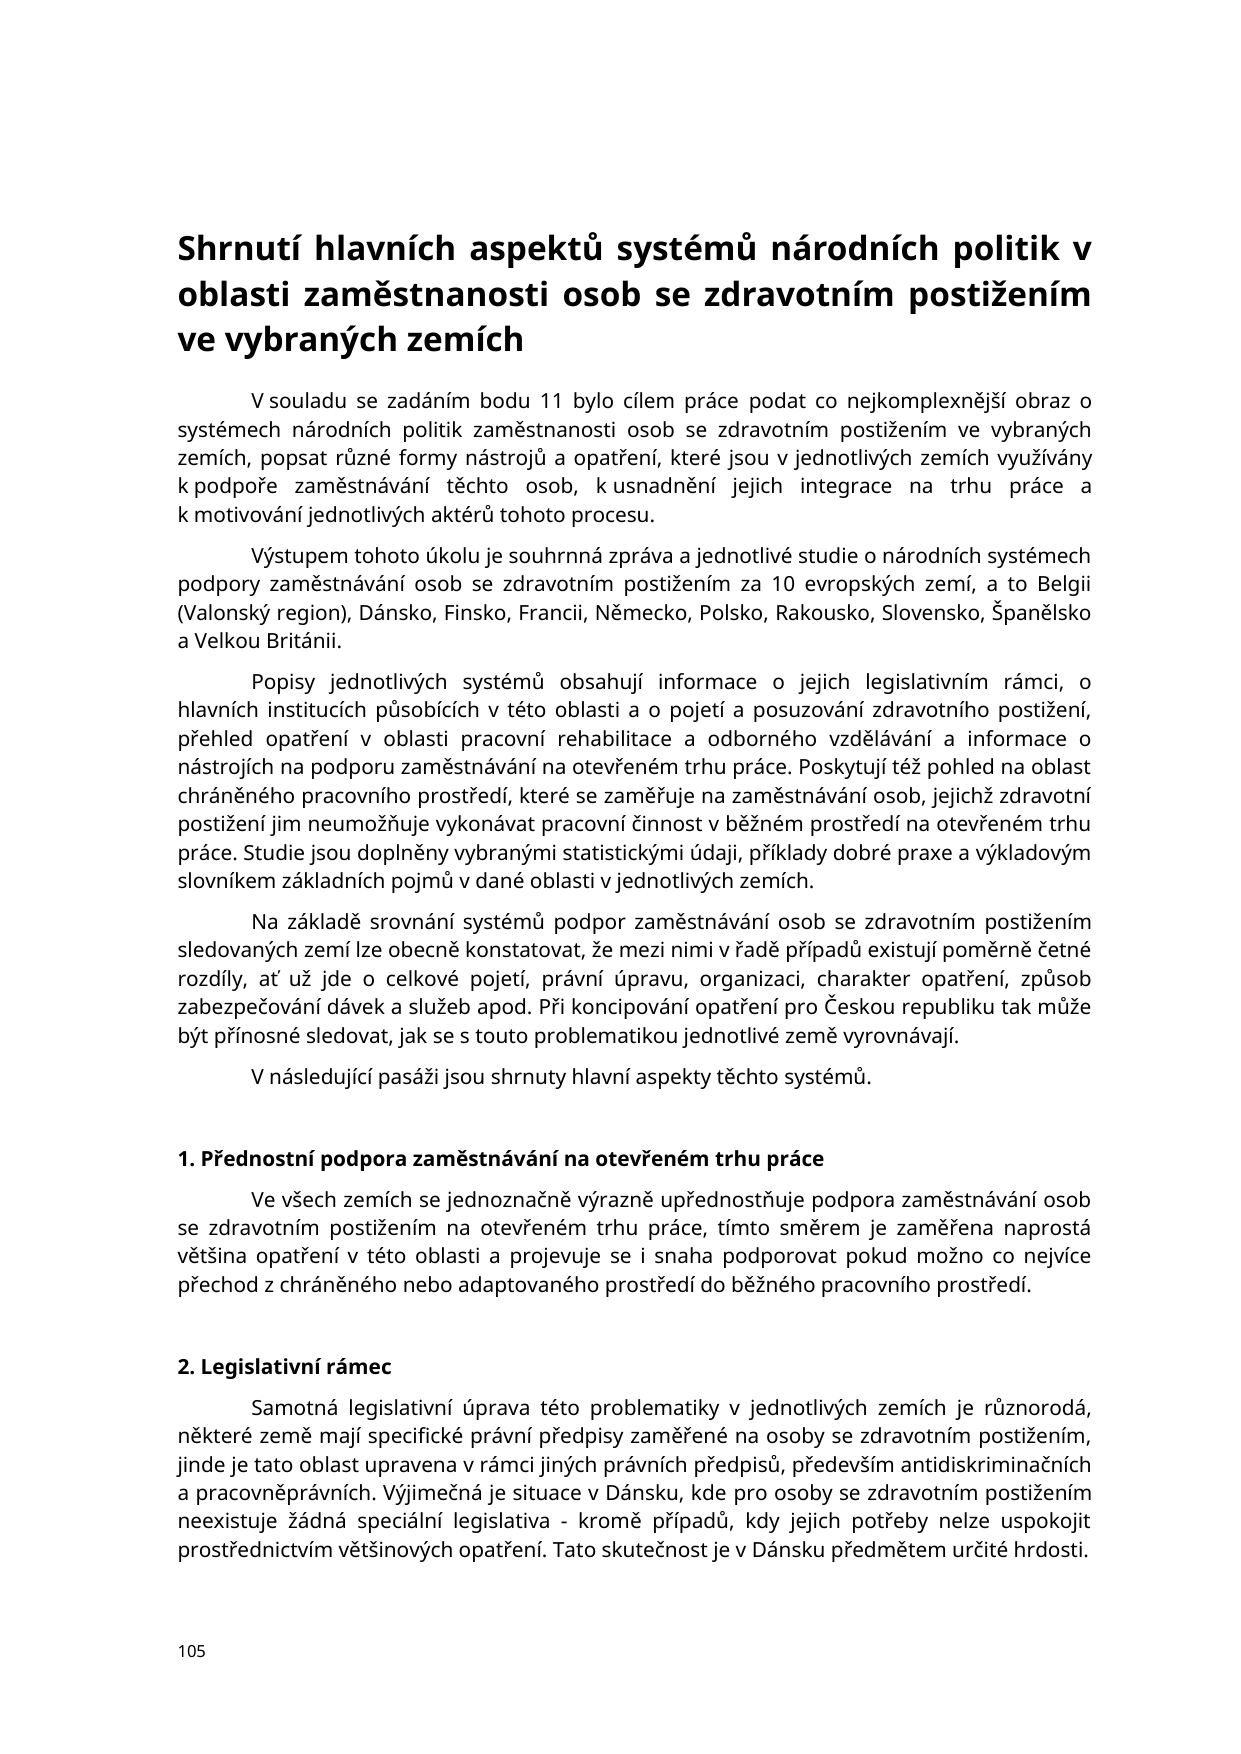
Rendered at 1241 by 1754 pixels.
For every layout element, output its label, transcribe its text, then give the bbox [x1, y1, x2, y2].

text Popisy jednotlivých systémů obsahují informace o jejich legislativním rámci, o hlavních institucích působících v této oblasti a o pojetí a posuzování zdravotního postižení, přehled opatření v oblasti pracovní rehabilitace a odborného vzdělávání a informace o nástrojích na podporu zaměstnávání na otevřeném trhu práce. Poskytují též pohled na oblast chráněného pracovního prostředí, které se zaměřuje na zaměstnávání osob, jejichž zdravotní postižení jim neumožňuje vykonávat pracovní činnost v běžném prostředí na otevřeném trhu práce. Studie jsou doplněny vybranými statistickými údaji, příklady dobré praxe a výkladovým slovníkem základních pojmů v dané oblasti v jednotlivých zemích. [177, 667, 1093, 895]
text Výstupem tohoto úkolu je souhrnná zpráva a jednotlivé studie o národních systémech podpory zaměstnávání osob se zdravotním postižením za 10 evropských zemí, a to Belgii (Valonský region), Dánsko, Finsko, Francii, Německo, Polsko, Rakousko, Slovensko, Španělsko a Velkou Británii. [177, 541, 1093, 655]
text Samotná legislativní úprava této problematiky v jednotlivých zemích je různorodá, některé země mají specifické právní předpisy zaměřené na osoby se zdravotním postižením, jinde je tato oblast upravena v rámci jiných právních předpisů, především antidiskriminačních a pracovněprávních. Výjimečná je situace v Dánsku, kde pro osoby se zdravotním postižením neexistuje žádná speciální legislativa - kromě případů, kdy jejich potřeby nelze uspokojit prostřednictvím většinových opatření. Tato skutečnost je v Dánsku předmětem určité hrdosti. [177, 1393, 1093, 1563]
text V následující pasáži jsou shrnuty hlavní aspekty těchto systémů. [177, 1062, 1093, 1090]
subtitle Shrnutí hlavních aspektů systémů národních politik v oblasti zaměstnanosti osob se zdravotním postižením ve vybraných zemích [177, 225, 1093, 361]
text 2. Legislativní rámec [177, 1352, 1093, 1380]
text 1. Přednostní podpora zaměstnávání na otevřeném trhu práce [177, 1144, 1093, 1172]
text Na základě srovnání systémů podpor zaměstnávání osob se zdravotním postižením sledovaných zemí lze obecně konstatovat, že mezi nimi v řadě případů existují poměrně četné rozdíly, ať už jde o celkové pojetí, právní úpravu, organizaci, charakter opatření, způsob zabezpečování dávek a služeb apod. Při koncipování opatření pro Českou republiku tak může být přínosné sledovat, jak se s touto problematikou jednotlivé země vyrovnávají. [177, 907, 1093, 1049]
text V souladu se zadáním bodu 11 bylo cílem práce podat co nejkomplexnější obraz o systémech národních politik zaměstnanosti osob se zdravotním postižením ve vybraných zemích, popsat různé formy nástrojů a opatření, které jsou v jednotlivých zemích využívány k podpoře zaměstnávání těchto osob, k usnadnění jejich integrace na trhu práce a k motivování jednotlivých aktérů tohoto procesu. [177, 386, 1093, 528]
text Ve všech zemích se jednoznačně výrazně upřednostňuje podpora zaměstnávání osob se zdravotním postižením na otevřeném trhu práce, tímto směrem je zaměřena naprostá většina opatření v této oblasti a projevuje se i snaha podporovat pokud možno co nejvíce přechod z chráněného nebo adaptovaného prostředí do běžného pracovního prostředí. [177, 1185, 1093, 1298]
